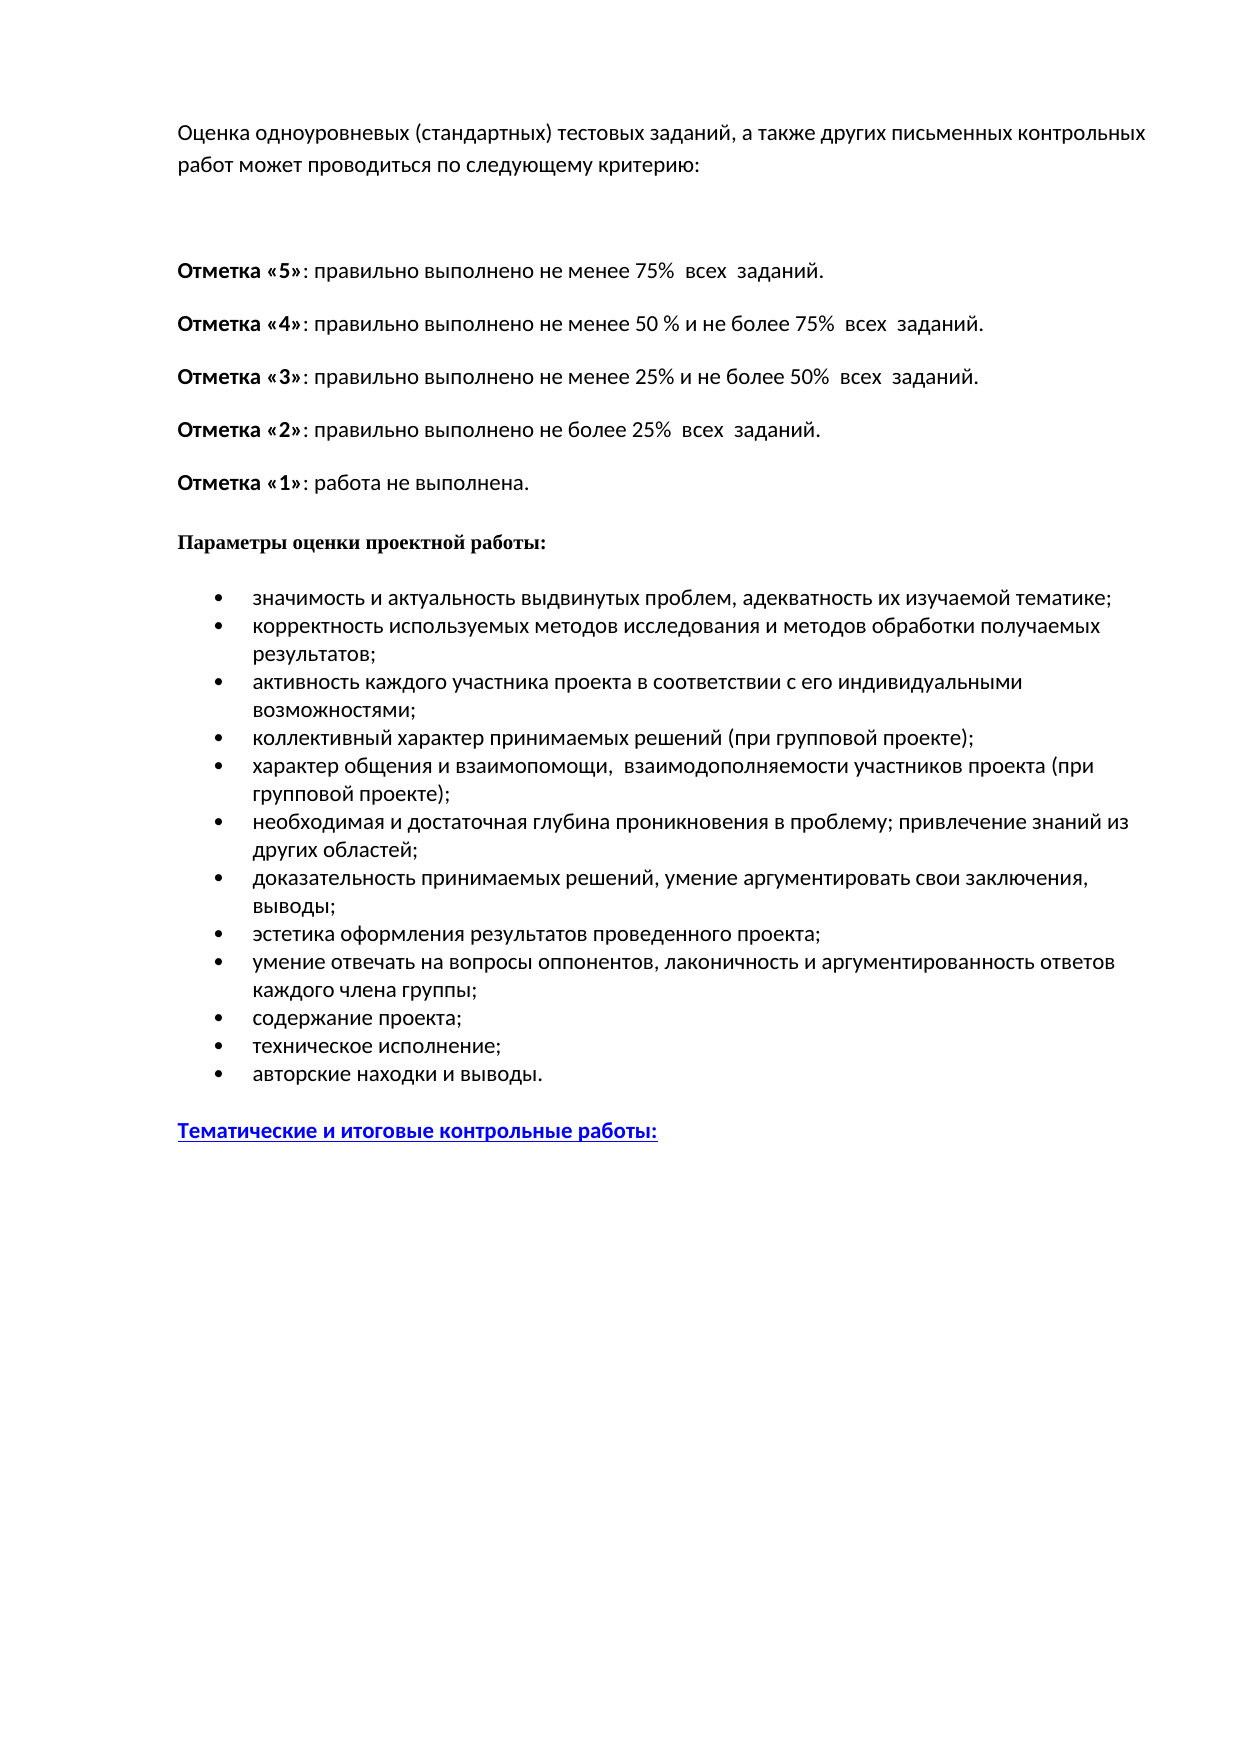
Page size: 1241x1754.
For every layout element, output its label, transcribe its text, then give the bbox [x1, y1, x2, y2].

text Отметка «3»: правильно выполнено не менее 25% и не более 50% всех заданий. [177, 362, 1152, 390]
list характер общения и взаимопомощи, взаимодополняемости участников проекта (при групповой проекте); [215, 751, 1152, 807]
text Оценка одноуровневых (стандартных) тестовых заданий, а также других письменных контрольных работ может проводиться по следующему критерию: [177, 118, 1152, 178]
text Отметка «2»: правильно выполнено не более 25% всех заданий. [177, 415, 1152, 443]
text Тематические и итоговые контрольные работы: [177, 1117, 1152, 1144]
list активность каждого участника проекта в соответствии с его индивидуальными возможностями; [215, 667, 1152, 723]
text Параметры оценки проектной работы: [177, 530, 1152, 554]
text Отметка «1»: работа не выполнена. [177, 468, 1152, 496]
list доказательность принимаемых решений, умение аргументировать свои заключения, выводы; [215, 863, 1152, 919]
text Отметка «5»: правильно выполнено не менее 75% всех заданий. [177, 256, 1152, 284]
list авторские находки и выводы. [215, 1059, 1152, 1087]
list эстетика оформления результатов проведенного проекта; [215, 919, 1152, 947]
list содержание проекта; [215, 1003, 1152, 1031]
list значимость и актуальность выдвинутых проблем, адекватность их изучаемой тематике; [215, 583, 1152, 611]
text Отметка «4»: правильно выполнено не менее 50 % и не более 75% всех заданий. [177, 309, 1152, 337]
list умение отвечать на вопросы оппонентов, лаконичность и аргументированность ответов каждого члена группы; [215, 947, 1152, 1003]
list корректность используемых методов исследования и методов обработки получаемых результатов; [215, 611, 1152, 667]
list необходимая и достаточная глубина проникновения в проблему; привлечение знаний из других областей; [215, 807, 1152, 863]
list техническое исполнение; [215, 1031, 1152, 1059]
list коллективный характер принимаемых решений (при групповой проекте); [215, 723, 1152, 751]
